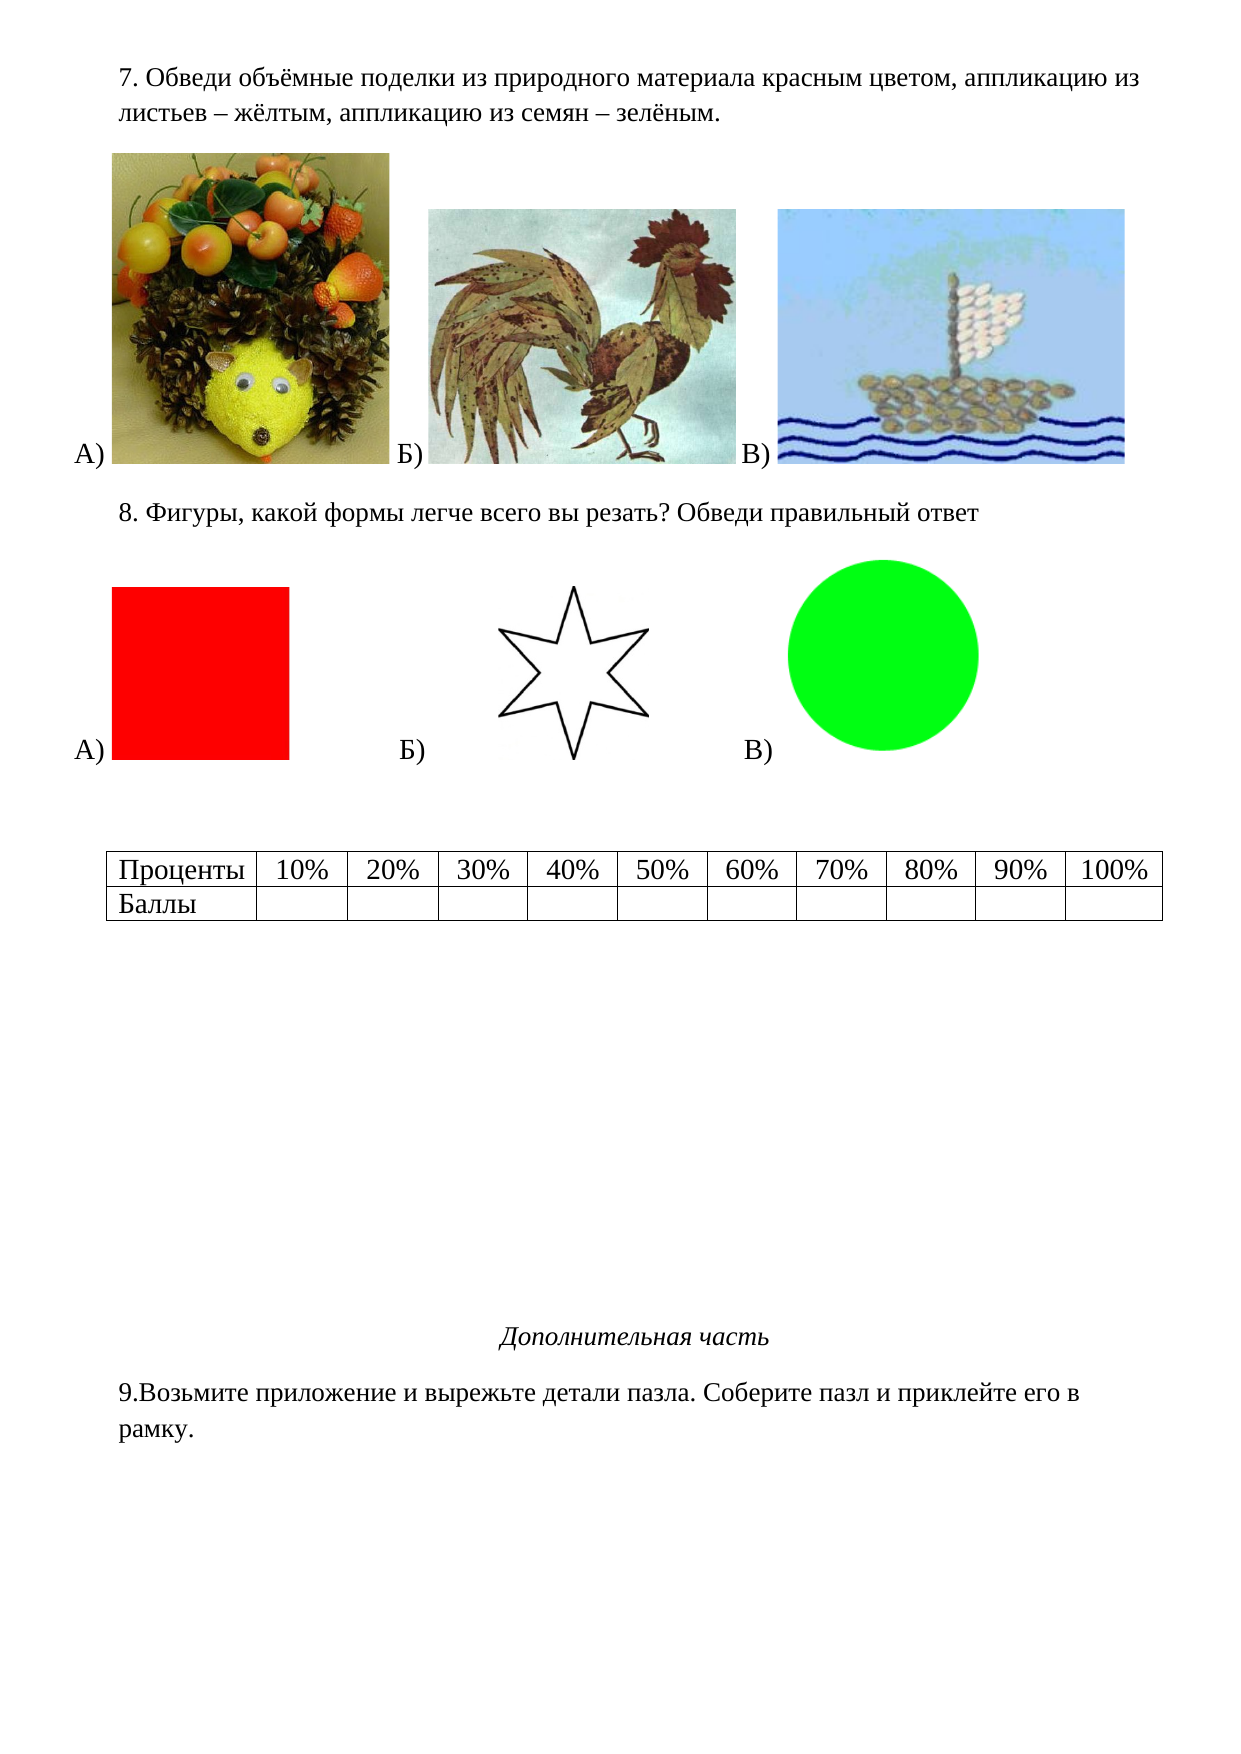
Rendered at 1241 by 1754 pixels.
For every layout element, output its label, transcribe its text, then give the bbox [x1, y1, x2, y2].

text Дополнительная часть [118, 1320, 1152, 1351]
table_cell [976, 887, 1065, 920]
table_header 10% [257, 852, 347, 886]
picture [428, 209, 736, 464]
table_cell [528, 887, 617, 920]
table_cell [439, 887, 527, 920]
table_cell [797, 887, 886, 920]
table_cell [1066, 887, 1162, 920]
table_header 40% [528, 852, 617, 886]
text 8. Фигуры, какой формы легче всего вы резать? Обведи правильный ответ [118, 496, 1152, 527]
picture [780, 552, 989, 760]
table_header 80% [887, 852, 975, 886]
table_header 20% [348, 852, 438, 886]
picture [498, 586, 649, 760]
table_header Проценты [107, 852, 256, 886]
table_header 70% [797, 852, 886, 886]
table_cell [708, 887, 796, 920]
table_cell [887, 887, 975, 920]
text 7. Обведи объёмные поделки из природного материала красным цветом, аппликацию из листьев – жёлтым, аппликацию из семян – зелёным. [118, 61, 1152, 128]
table_header 60% [708, 852, 796, 886]
table_cell Баллы [107, 887, 256, 920]
picture [111, 587, 290, 760]
table_header 50% [618, 852, 707, 886]
picture [111, 153, 390, 464]
table_header 90% [976, 852, 1065, 886]
picture [777, 209, 1125, 464]
table_cell [257, 887, 347, 920]
text 9.Возьмите приложение и вырежьте детали пазла. Соберите пазл и приклейте его в рамку. [118, 1377, 1152, 1443]
table_header 100% [1066, 852, 1162, 886]
table_cell [618, 887, 707, 920]
table_cell [348, 887, 438, 920]
table_header 30% [439, 852, 527, 886]
